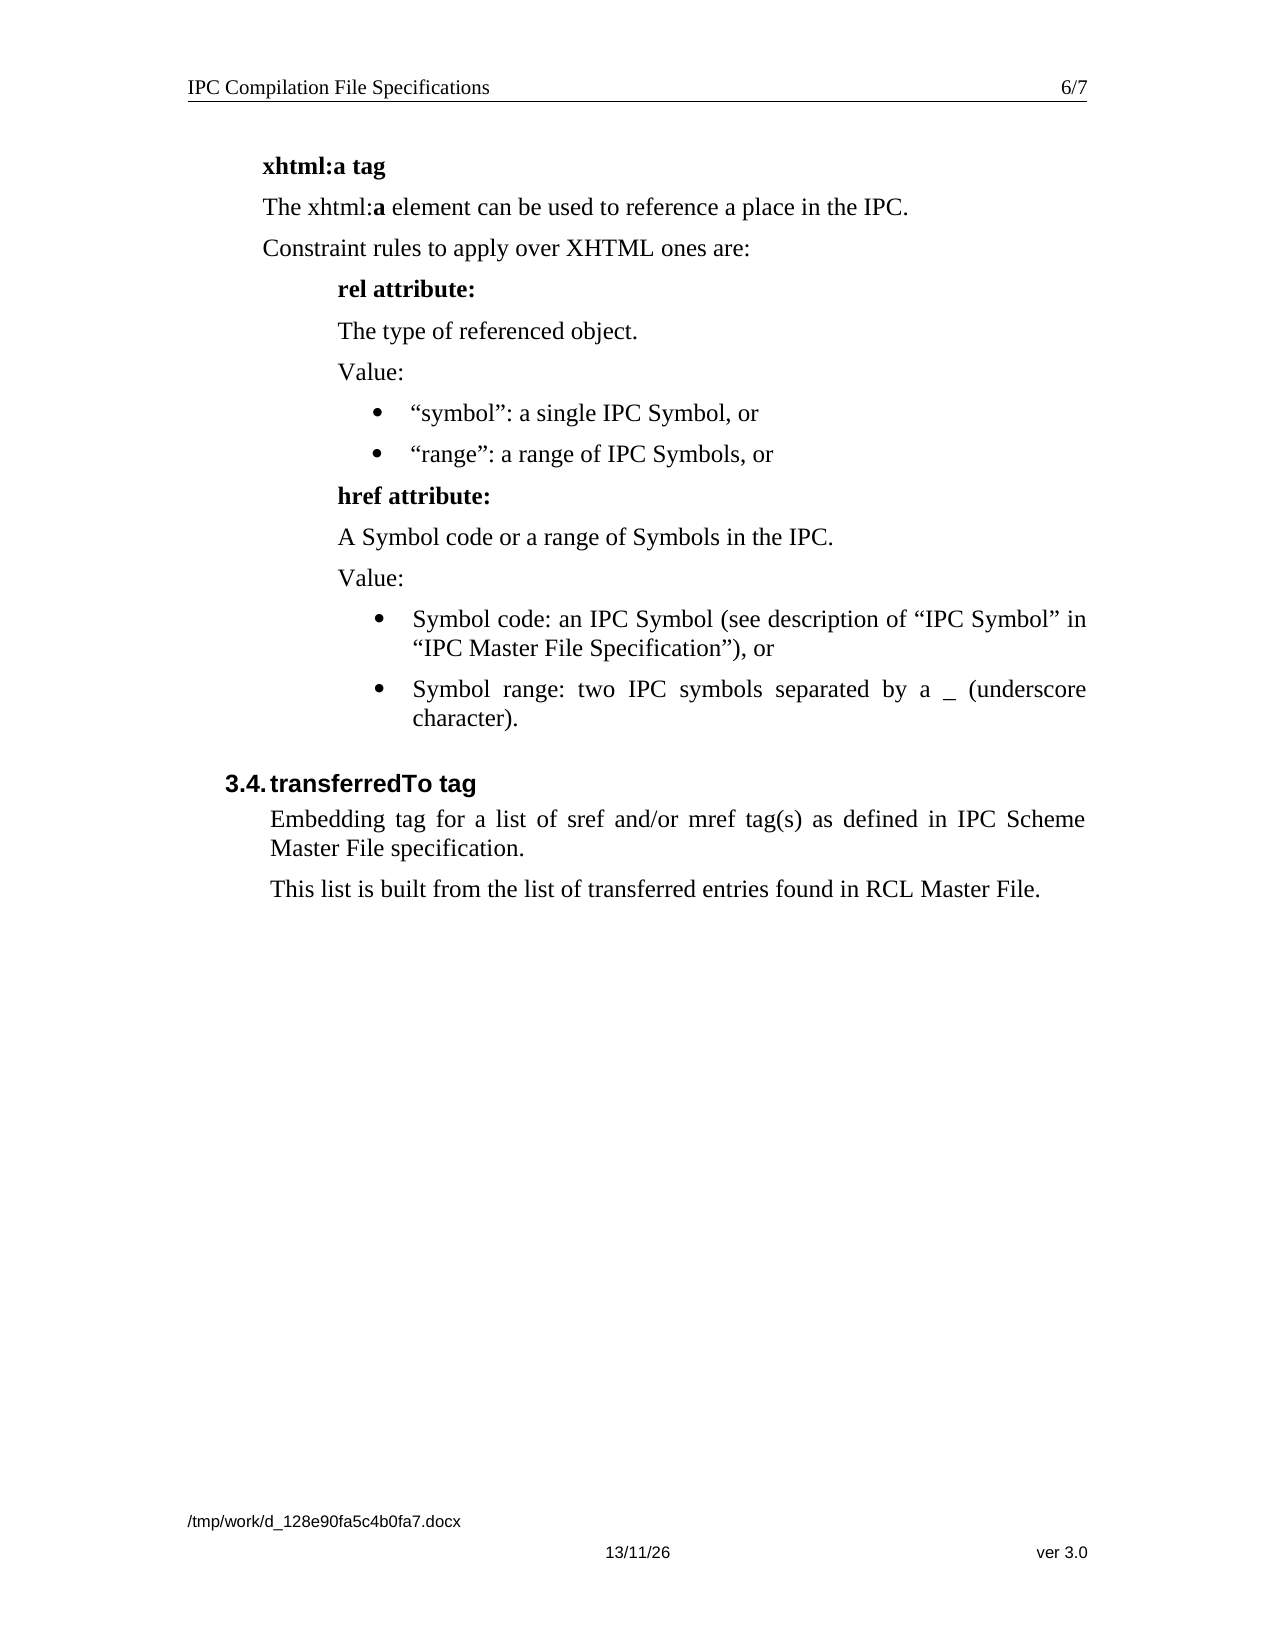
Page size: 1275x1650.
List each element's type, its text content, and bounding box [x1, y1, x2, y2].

list Symbol code: an IPC Symbol (see description of “IPC Symbol” in “IPC Master File Specification”), or [375, 604, 1087, 662]
text Value: [337, 357, 1087, 386]
text Embedding tag for a list of sref and/or mref tag(s) as defined in IPC Scheme Master File specification. [270, 804, 1087, 862]
text Value: [337, 563, 1087, 592]
text Constraint rules to apply over XHTML ones are: [262, 233, 1087, 262]
text xhtml:a tag [262, 151, 1087, 179]
list “symbol”: a single IPC Symbol, or [373, 398, 1087, 427]
text A Symbol code or a range of Symbols in the IPC. [337, 522, 1087, 551]
list Symbol range: two IPC symbols separated by a _ (underscore character). [375, 674, 1087, 732]
text rel attribute: [337, 274, 1087, 303]
list “range”: a range of IPC Symbols, or [373, 439, 1087, 468]
text The type of referenced object. [337, 316, 1087, 344]
text href attribute: [337, 481, 1087, 509]
text This list is built from the list of transferred entries found in RCL Master File. [270, 874, 1087, 903]
subtitle transferredTo tag [225, 769, 1087, 798]
text The xhtml:a element can be used to reference a place in the IPC. [262, 192, 1087, 221]
